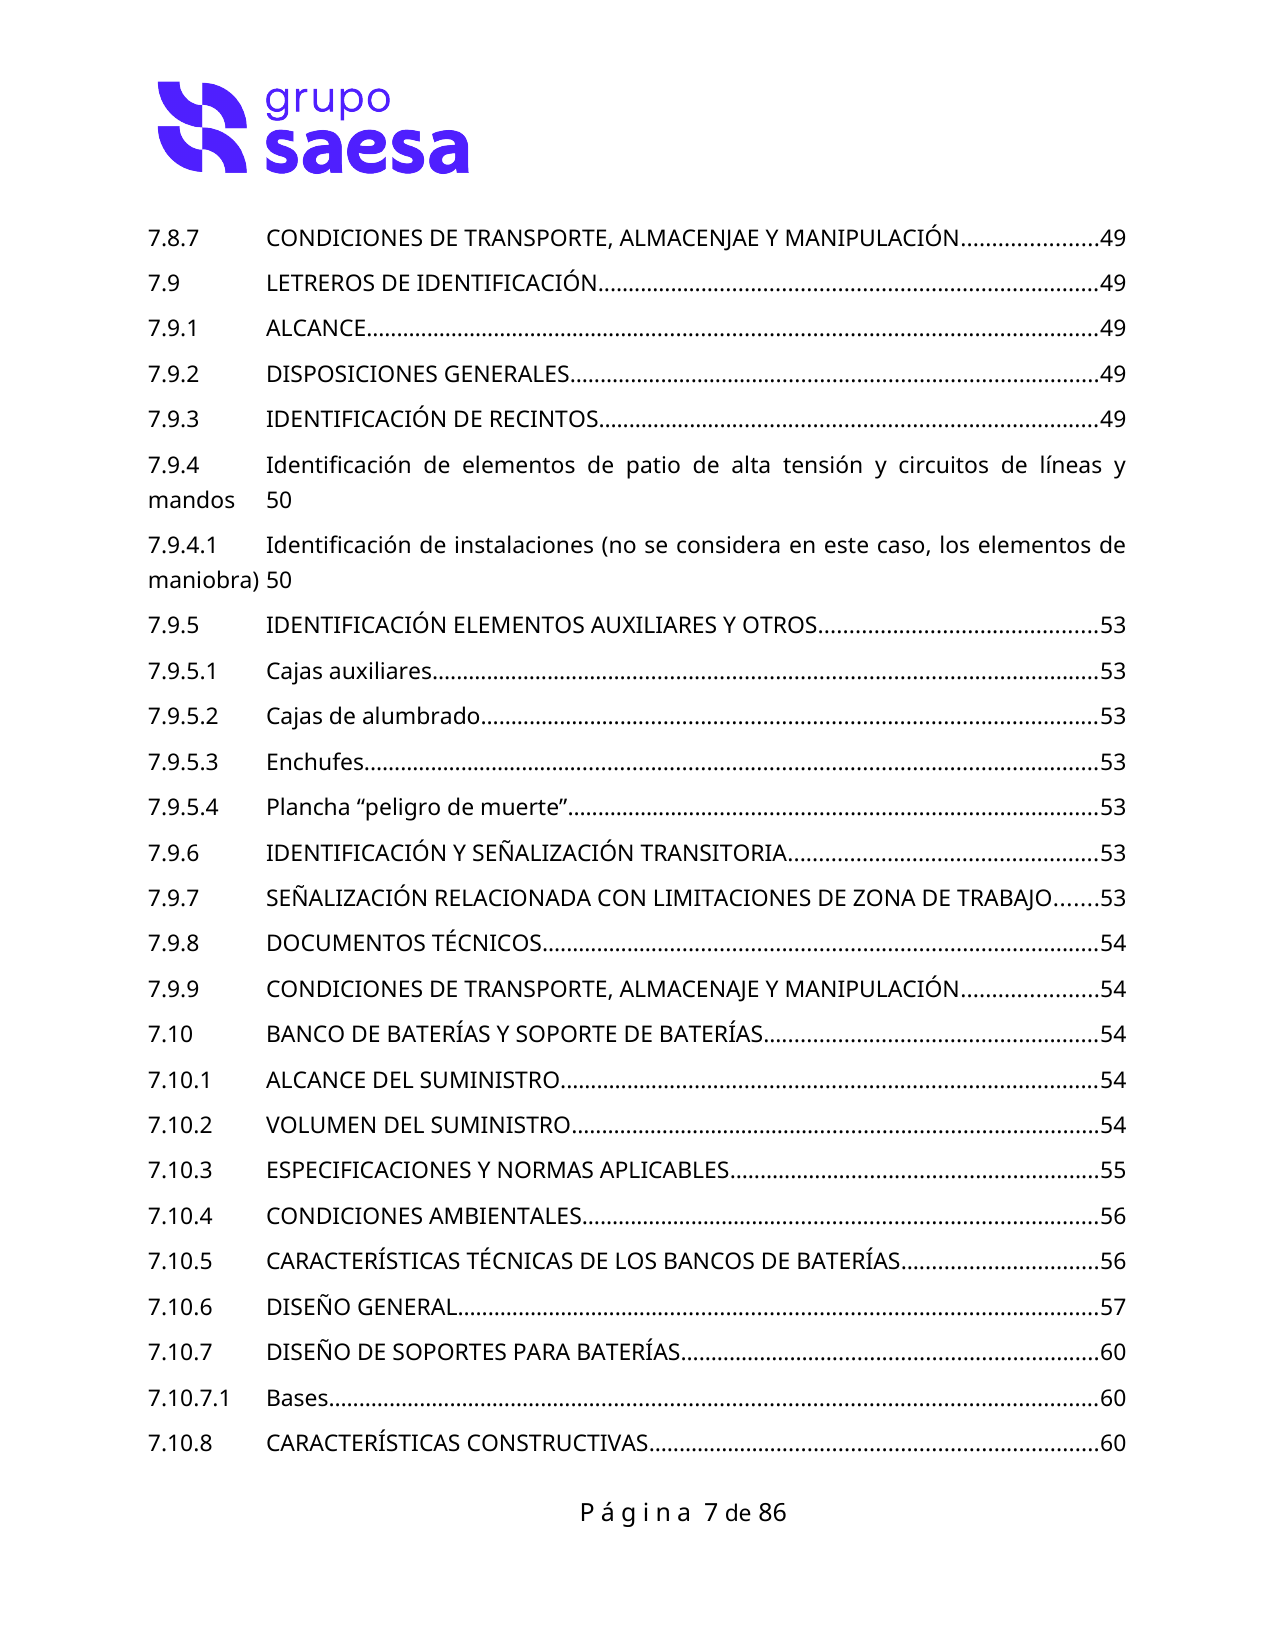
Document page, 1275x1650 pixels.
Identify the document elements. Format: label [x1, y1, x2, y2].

picture [147, 73, 478, 177]
